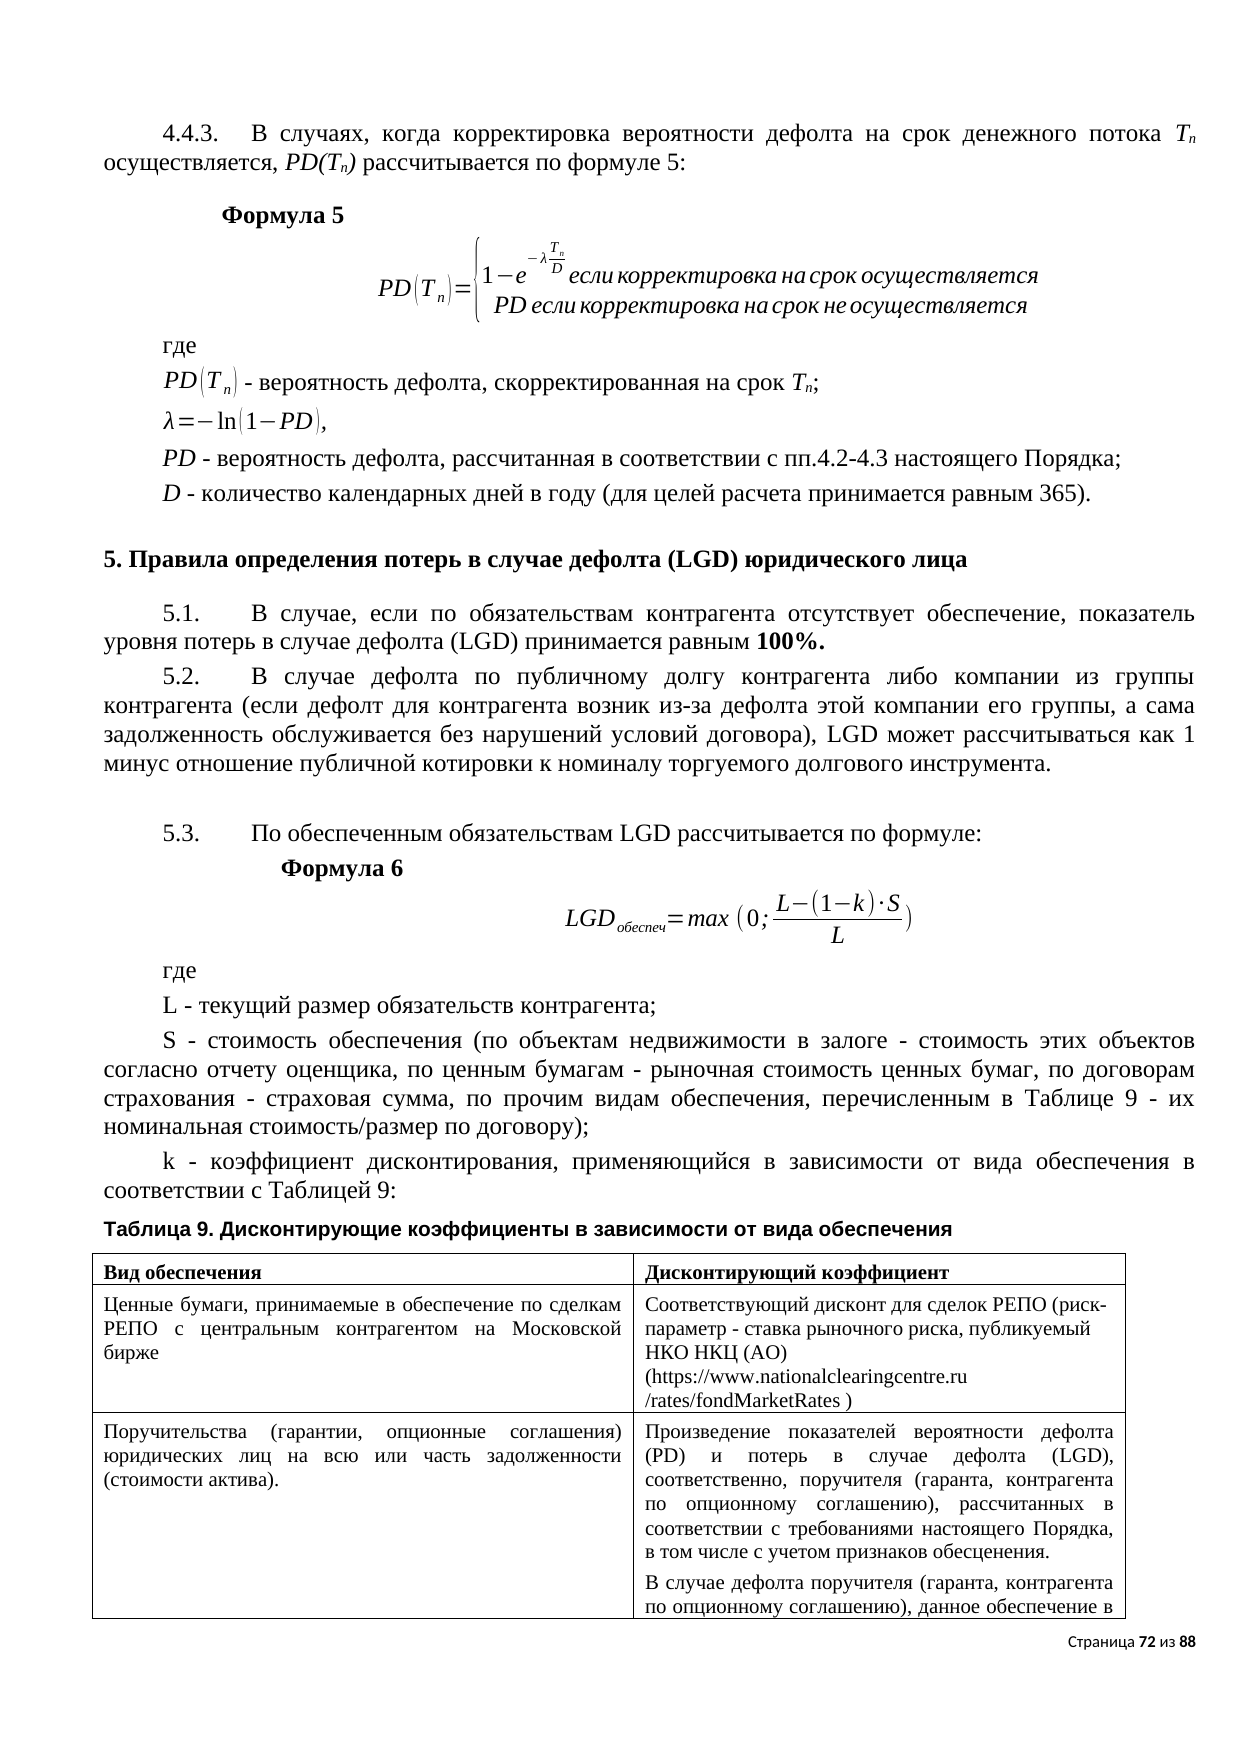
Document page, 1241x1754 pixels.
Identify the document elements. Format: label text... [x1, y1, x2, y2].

table_cell Соответствующий дисконт для сделок РЕПО (риск-параметр - ставка рыночного риска, публикуемый НКО НКЦ (АО) (https://www.nationalclearingcentre.ru /rates/fondMarketRates ) [634, 1285, 1125, 1412]
text S - стоимость обеспечения (по объектам недвижимости в залоге - стоимость этих объектов согласно отчету оценщика, по ценным бумагам - рыночная стоимость ценных бумаг, по договорам страхования - страховая сумма, по прочим видам обеспечения, перечисленным в Таблице 9 - их номинальная стоимость/размер по договору); [103, 1025, 1196, 1140]
text где [103, 330, 1196, 359]
table_header Дисконтирующий коэффициент [634, 1254, 1125, 1284]
text - вероятность дефолта, скорректированная на срок Tn; [162, 365, 1196, 399]
text Таблица 9. Дисконтирующие коэффициенты в зависимости от вида обеспечения [103, 1216, 1196, 1240]
text 4.4.3. В случаях, когда корректировка вероятности дефолта на срок денежного потока Tn осуществляется, PD(Tn) рассчитывается по формуле 5: [103, 118, 1196, 176]
text Формула 6 [221, 853, 1196, 881]
text где [103, 955, 1196, 984]
table_header Вид обеспечения [93, 1254, 633, 1284]
text , [162, 406, 1196, 436]
text Формула 5 [162, 201, 1196, 229]
text 5.2. В случае дефолта по публичному долгу контрагента либо компании из группы контрагента (если дефолт для контрагента возник из-за дефолта этой компании его группы, а сама задолженность обслуживается без нарушений условий договора), LGD может рассчитываться как 1 минус отношение публичной котировки к номиналу торгуемого долгового инструмента. [103, 661, 1196, 776]
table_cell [93, 1413, 633, 1618]
text PD - вероятность дефолта, рассчитанная в соответствии с пп.4.2-4.3 настоящего Порядка; [162, 443, 1196, 471]
text 5. Правила определения потерь в случае дефолта (LGD) юридического лица [103, 544, 1196, 573]
text 5.3. По обеспеченным обязательствам LGD рассчитывается по формуле: [103, 818, 1196, 846]
text L - текущий размер обязательств контрагента; [103, 990, 1196, 1019]
text D - количество календарных дней в году (для целей расчета принимается равным 365). [162, 478, 1196, 506]
text k - коэффициент дисконтирования, применяющийся в зависимости от вида обеспечения в соответствии с Таблицей 9: [103, 1146, 1196, 1204]
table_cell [634, 1413, 1125, 1618]
table_cell Ценные бумаги, принимаемые в обеспечение по сделкам РЕПО с центральным контрагентом на Московской бирже [93, 1285, 633, 1412]
text 5.1. В случае, если по обязательствам контрагента отсутствует обеспечение, показатель уровня потерь в случае дефолта (LGD) принимается равным 100%. [103, 598, 1196, 655]
